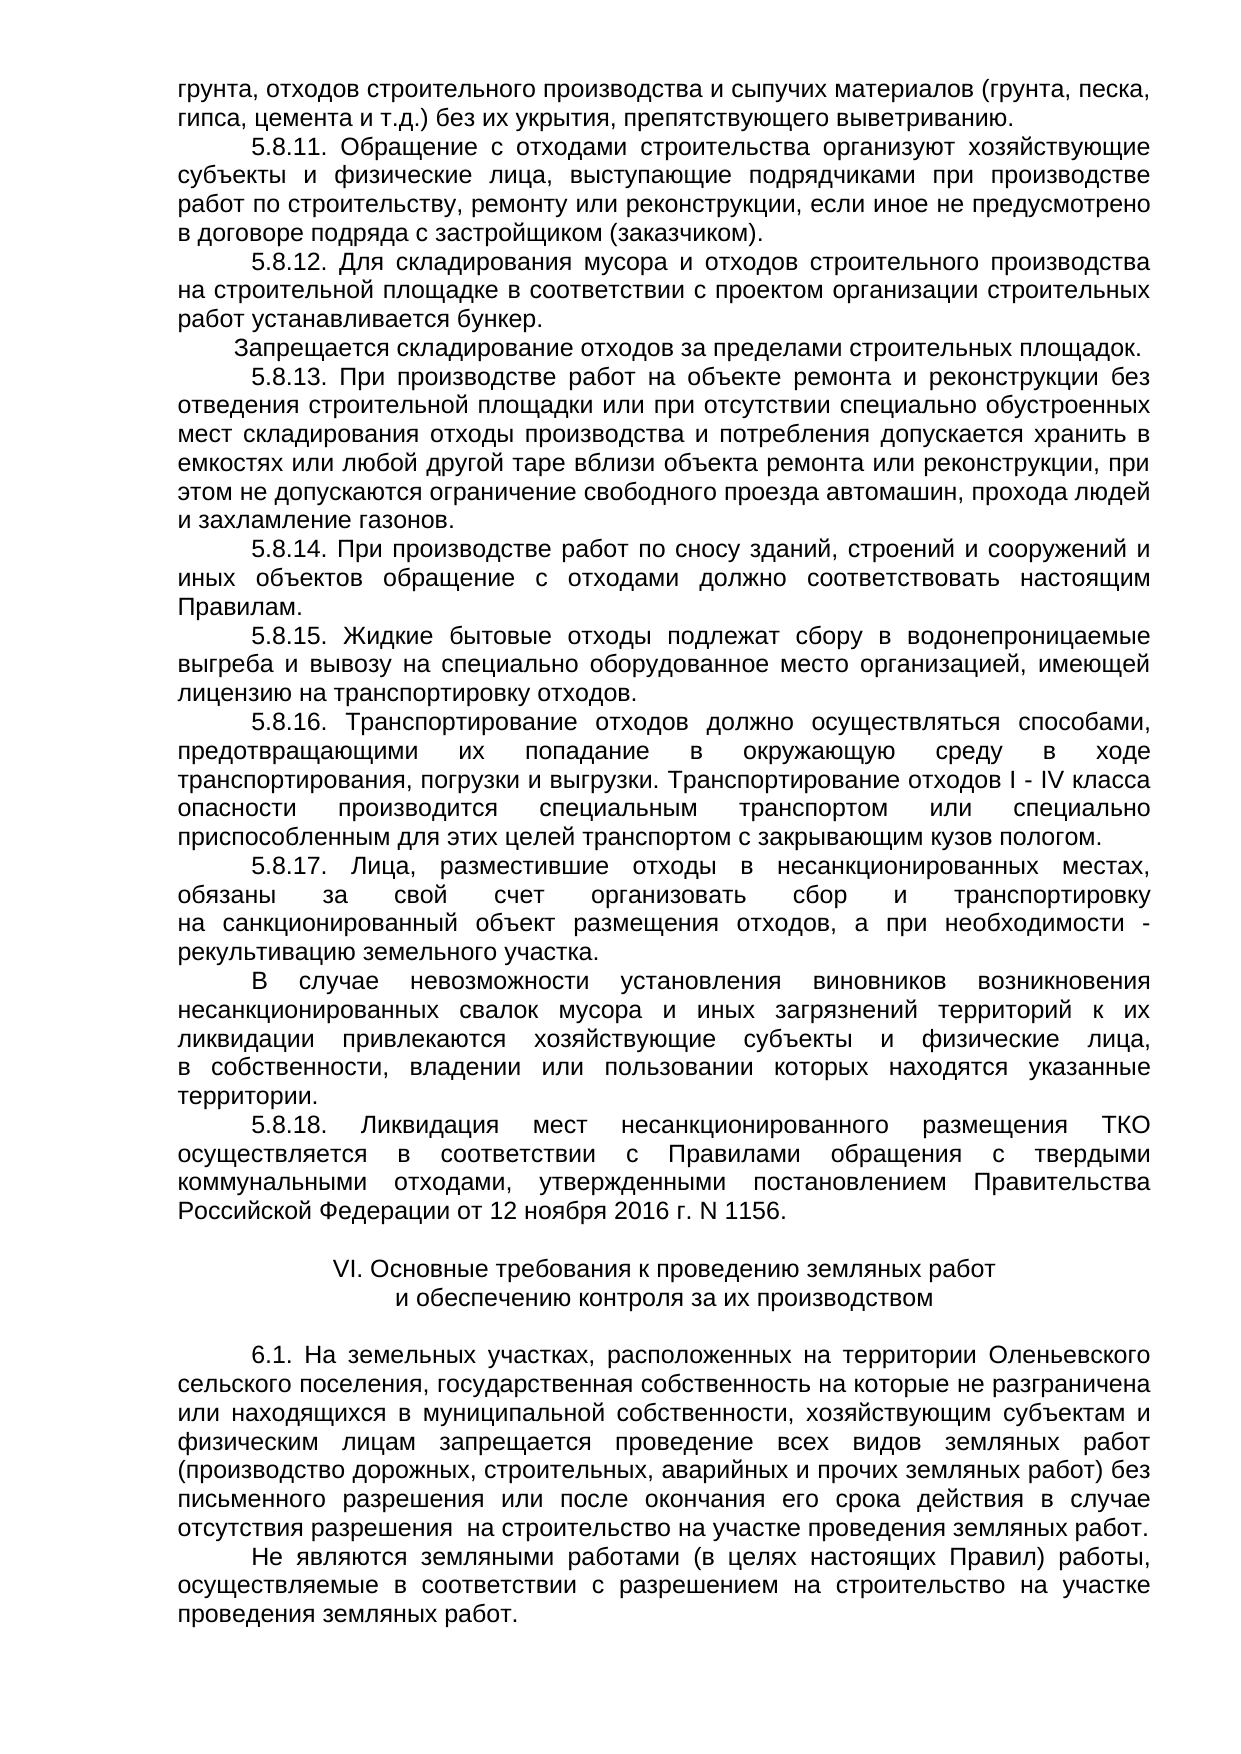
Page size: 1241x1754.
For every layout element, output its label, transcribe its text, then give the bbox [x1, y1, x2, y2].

text 5.8.11. Обращение с отходами строительства организуют хозяйствующие субъекты и физические лица, выступающие подрядчиками при производстве работ по строительству, ремонту или реконструкции, если иное не предусмотрено в договоре подряда с застройщиком (заказчиком). [177, 131, 1152, 246]
text 5.8.14. При производстве работ по сносу зданий, строений и сооружений и иных объектов обращение с отходами должно соответствовать настоящим Правилам. [177, 534, 1152, 621]
text 5.8.17. Лица, разместившие отходы в несанкционированных местах, обязаны за свой счет организовать сбор и транспортировку на санкционированный объект размещения отходов, а при необходимости - рекультивацию земельного участка. [177, 851, 1152, 966]
text и обеспечению контроля за их производством [177, 1282, 1152, 1311]
text 5.8.16. Транспортирование отходов должно осуществляться способами, предотвращающими их попадание в окружающую среду в ходе транспортирования, погрузки и выгрузки. Транспортирование отходов I - IV класса опасности производится специальным транспортом или специально приспособленным для этих целей транспортом с закрывающим кузов пологом. [177, 707, 1152, 851]
text 5.8.13. При производстве работ на объекте ремонта и реконструкции без отведения строительной площадки или при отсутствии специально обустроенных мест складирования отходы производства и потребления допускается хранить в емкостях или любой другой таре вблизи объекта ремонта или реконструкции, при этом не допускаются ограничение свободного проезда автомашин, прохода людей и захламление газонов. [177, 362, 1152, 534]
text 5.8.12. Для складирования мусора и отходов строительного производства на строительной площадке в соответствии с проектом организации строительных работ устанавливается бункер. [177, 247, 1152, 333]
text 5.8.15. Жидкие бытовые отходы подлежат сбору в водонепроницаемые выгреба и вывозу на специально оборудованное место организацией, имеющей лицензию на транспортировку отходов. [177, 621, 1152, 707]
text В случае невозможности установления виновников возникновения несанкционированных свалок мусора и иных загрязнений территорий к их ликвидации привлекаются хозяйствующие субъекты и физические лица, в собственности, владении или пользовании которых находятся указанные территории. [177, 966, 1152, 1110]
text 5.8.18. Ликвидация мест несанкционированного размещения ТКО осуществляется в соответствии с Правилами обращения с твердыми коммунальными отходами, утвержденными постановлением Правительства Российской Федерации от 12 ноября 2016 г. N 1156. [177, 1110, 1152, 1225]
text VI. Основные требования к проведению земляных работ [177, 1254, 1152, 1282]
text Не являются земляными работами (в целях настоящих Правил) работы, осуществляемые в соответствии с разрешением на строительство на участке проведения земляных работ. [177, 1542, 1152, 1628]
text Запрещается складирование отходов за пределами строительных площадок. [177, 333, 1152, 362]
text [177, 74, 1152, 131]
text 6.1. На земельных участках, расположенных на территории Оленьевского сельского поселения, государственная собственность на которые не разграничена или находящихся в муниципальной собственности, хозяйствующим субъектам и физическим лицам запрещается проведение всех видов земляных работ (производство дорожных, строительных, аварийных и прочих земляных работ) без письменного разрешения или после окончания его срока действия в случае отсутствия разрешения на строительство на участке проведения земляных работ. [177, 1340, 1152, 1541]
